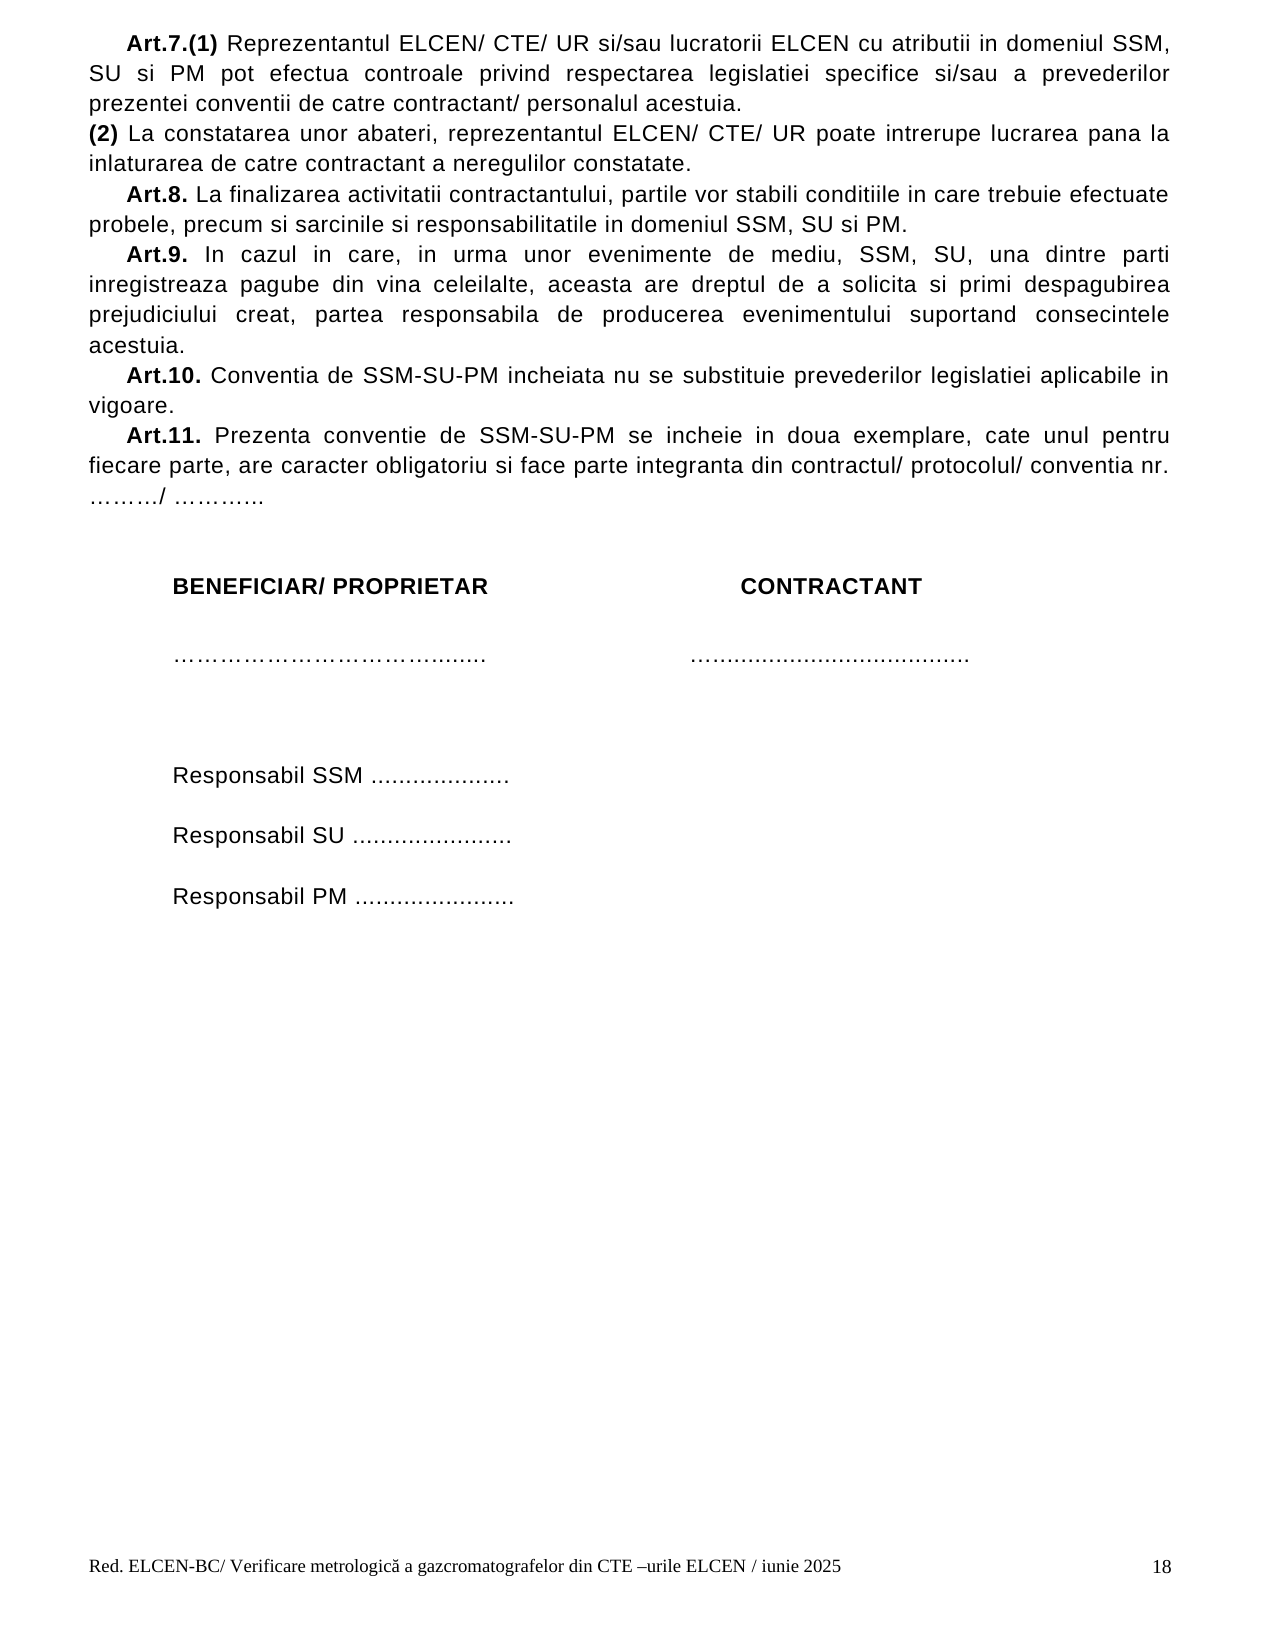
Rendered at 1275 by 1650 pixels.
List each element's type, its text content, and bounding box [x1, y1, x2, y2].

text Responsabil SU ....................... [89, 822, 1172, 848]
text Responsabil SSM .................... [89, 762, 1172, 788]
text Art.10. Conventia de SSM-SU-PM incheiata nu se substituie prevederilor legislatiei aplicabile in vigoare. [89, 362, 1172, 418]
text (2) La constatarea unor abateri, reprezentantul ELCEN/ CTE/ UR poate intrerupe lucrarea pana la inlaturarea de catre contractant a neregulilor constatate. [89, 120, 1172, 177]
text Art.7.(1) Reprezentantul ELCEN/ CTE/ UR si/sau lucratorii ELCEN cu atributii in domeniul SSM, SU si PM pot efectua controale privind respectarea legislatiei specifice si/sau a prevederilor prezentei conventii de catre contractant/ personalul acestuia. [89, 29, 1172, 116]
text BENEFICIAR/ PROPRIETAR CONTRACTANT [89, 573, 1172, 600]
text Art.11. Prezenta conventie de SSM-SU-PM se incheie in doua exemplare, cate unul pentru fiecare parte, are caracter obligatoriu si face parte integranta din contractul/ protocolul/ conventia nr. ………/ ………... [89, 422, 1172, 509]
text Art.9. In cazul in care, in urma unor evenimente de mediu, SSM, SU, una dintre parti inregistreaza pagube din vina celeilalte, aceasta are dreptul de a solicita si primi despagubirea prejudiciului creat, partea responsabila de producerea evenimentului suportand consecintele acestuia. [89, 241, 1172, 358]
text Responsabil PM ....................... [89, 883, 1172, 909]
text ……………………………........ …..................................... [89, 641, 1172, 667]
text Art.8. La finalizarea activitatii contractantului, partile vor stabili conditiile in care trebuie efectuate probele, precum si sarcinile si responsabilitatile in domeniul SSM, SU si PM. [89, 181, 1172, 237]
